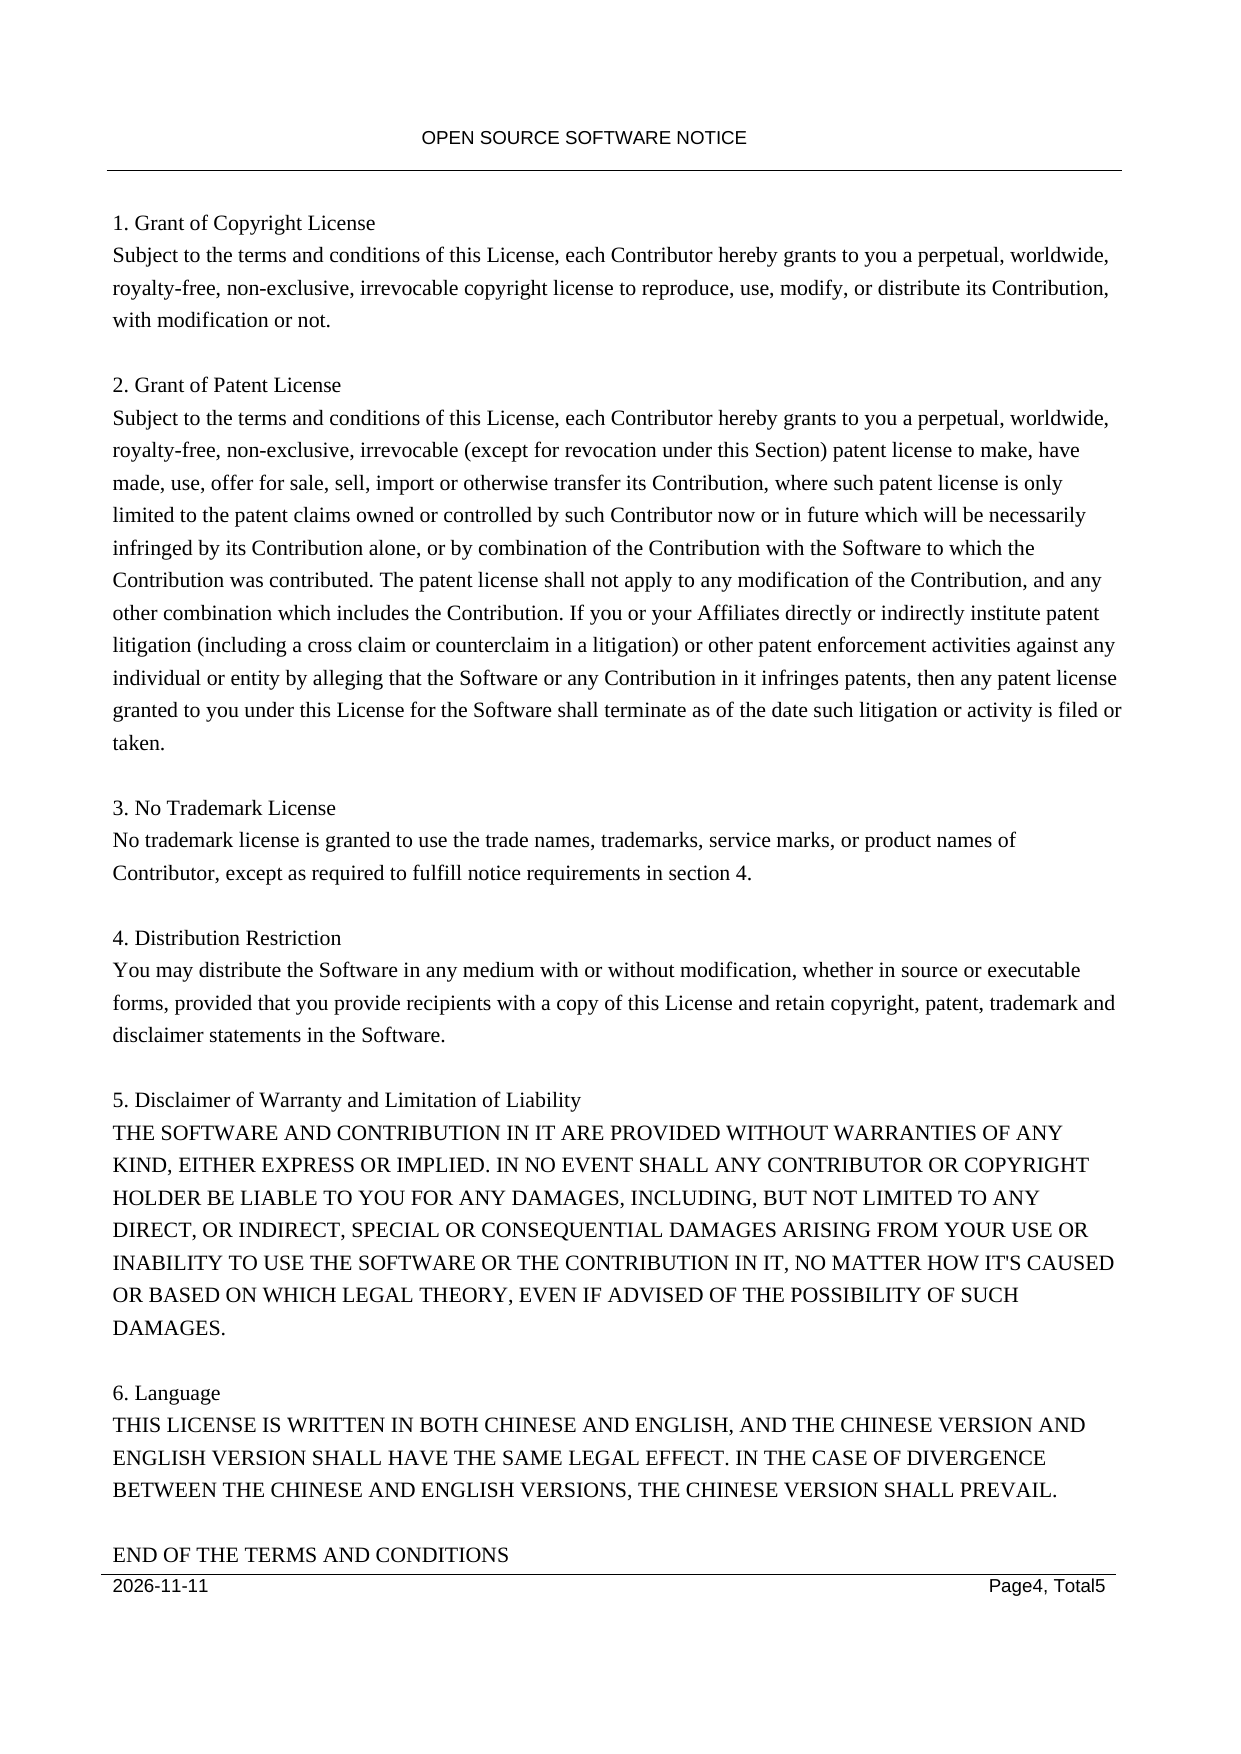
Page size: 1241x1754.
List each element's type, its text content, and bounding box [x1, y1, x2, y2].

text 2. Grant of Patent License [112, 369, 1128, 401]
text You may distribute the Software in any medium with or without modification, whether in source or executable forms, provided that you provide recipients with a copy of this License and retain copyright, patent, trademark and disclaimer statements in the Software. [112, 954, 1128, 1051]
text END OF THE TERMS AND CONDITIONS [112, 1539, 1128, 1571]
text 6. Language [112, 1376, 1128, 1409]
text Subject to the terms and conditions of this License, each Contributor hereby grants to you a perpetual, worldwide, royalty-free, non-exclusive, irrevocable copyright license to reproduce, use, modify, or distribute its Contribution, with modification or not. [112, 239, 1128, 336]
text 5. Disclaimer of Warranty and Limitation of Liability [112, 1084, 1128, 1116]
text Subject to the terms and conditions of this License, each Contributor hereby grants to you a perpetual, worldwide, royalty-free, non-exclusive, irrevocable (except for revocation under this Section) patent license to make, have made, use, offer for sale, sell, import or otherwise transfer its Contribution, where such patent license is only limited to the patent claims owned or controlled by such Contributor now or in future which will be necessarily infringed by its Contribution alone, or by combination of the Contribution with the Software to which the Contribution was contributed. The patent license shall not apply to any modification of the Contribution, and any other combination which includes the Contribution. If you or your Affiliates directly or indirectly institute patent litigation (including a cross claim or counterclaim in a litigation) or other patent enforcement activities against any individual or entity by alleging that the Software or any Contribution in it infringes patents, then any patent license granted to you under this License for the Software shall terminate as of the date such litigation or activity is filed or taken. [112, 401, 1128, 759]
text THIS LICENSE IS WRITTEN IN BOTH CHINESE AND ENGLISH, AND THE CHINESE VERSION AND ENGLISH VERSION SHALL HAVE THE SAME LEGAL EFFECT. IN THE CASE OF DIVERGENCE BETWEEN THE CHINESE AND ENGLISH VERSIONS, THE CHINESE VERSION SHALL PREVAIL. [112, 1409, 1128, 1506]
text THE SOFTWARE AND CONTRIBUTION IN IT ARE PROVIDED WITHOUT WARRANTIES OF ANY KIND, EITHER EXPRESS OR IMPLIED. IN NO EVENT SHALL ANY CONTRIBUTOR OR COPYRIGHT HOLDER BE LIABLE TO YOU FOR ANY DAMAGES, INCLUDING, BUT NOT LIMITED TO ANY DIRECT, OR INDIRECT, SPECIAL OR CONSEQUENTIAL DAMAGES ARISING FROM YOUR USE OR INABILITY TO USE THE SOFTWARE OR THE CONTRIBUTION IN IT, NO MATTER HOW IT'S CAUSED OR BASED ON WHICH LEGAL THEORY, EVEN IF ADVISED OF THE POSSIBILITY OF SUCH DAMAGES. [112, 1116, 1128, 1344]
text No trademark license is granted to use the trade names, trademarks, service marks, or product names of Contributor, except as required to fulfill notice requirements in section 4. [112, 824, 1128, 889]
text 3. No Trademark License [112, 791, 1128, 824]
text 1. Grant of Copyright License [112, 206, 1128, 239]
text 4. Distribution Restriction [112, 921, 1128, 954]
